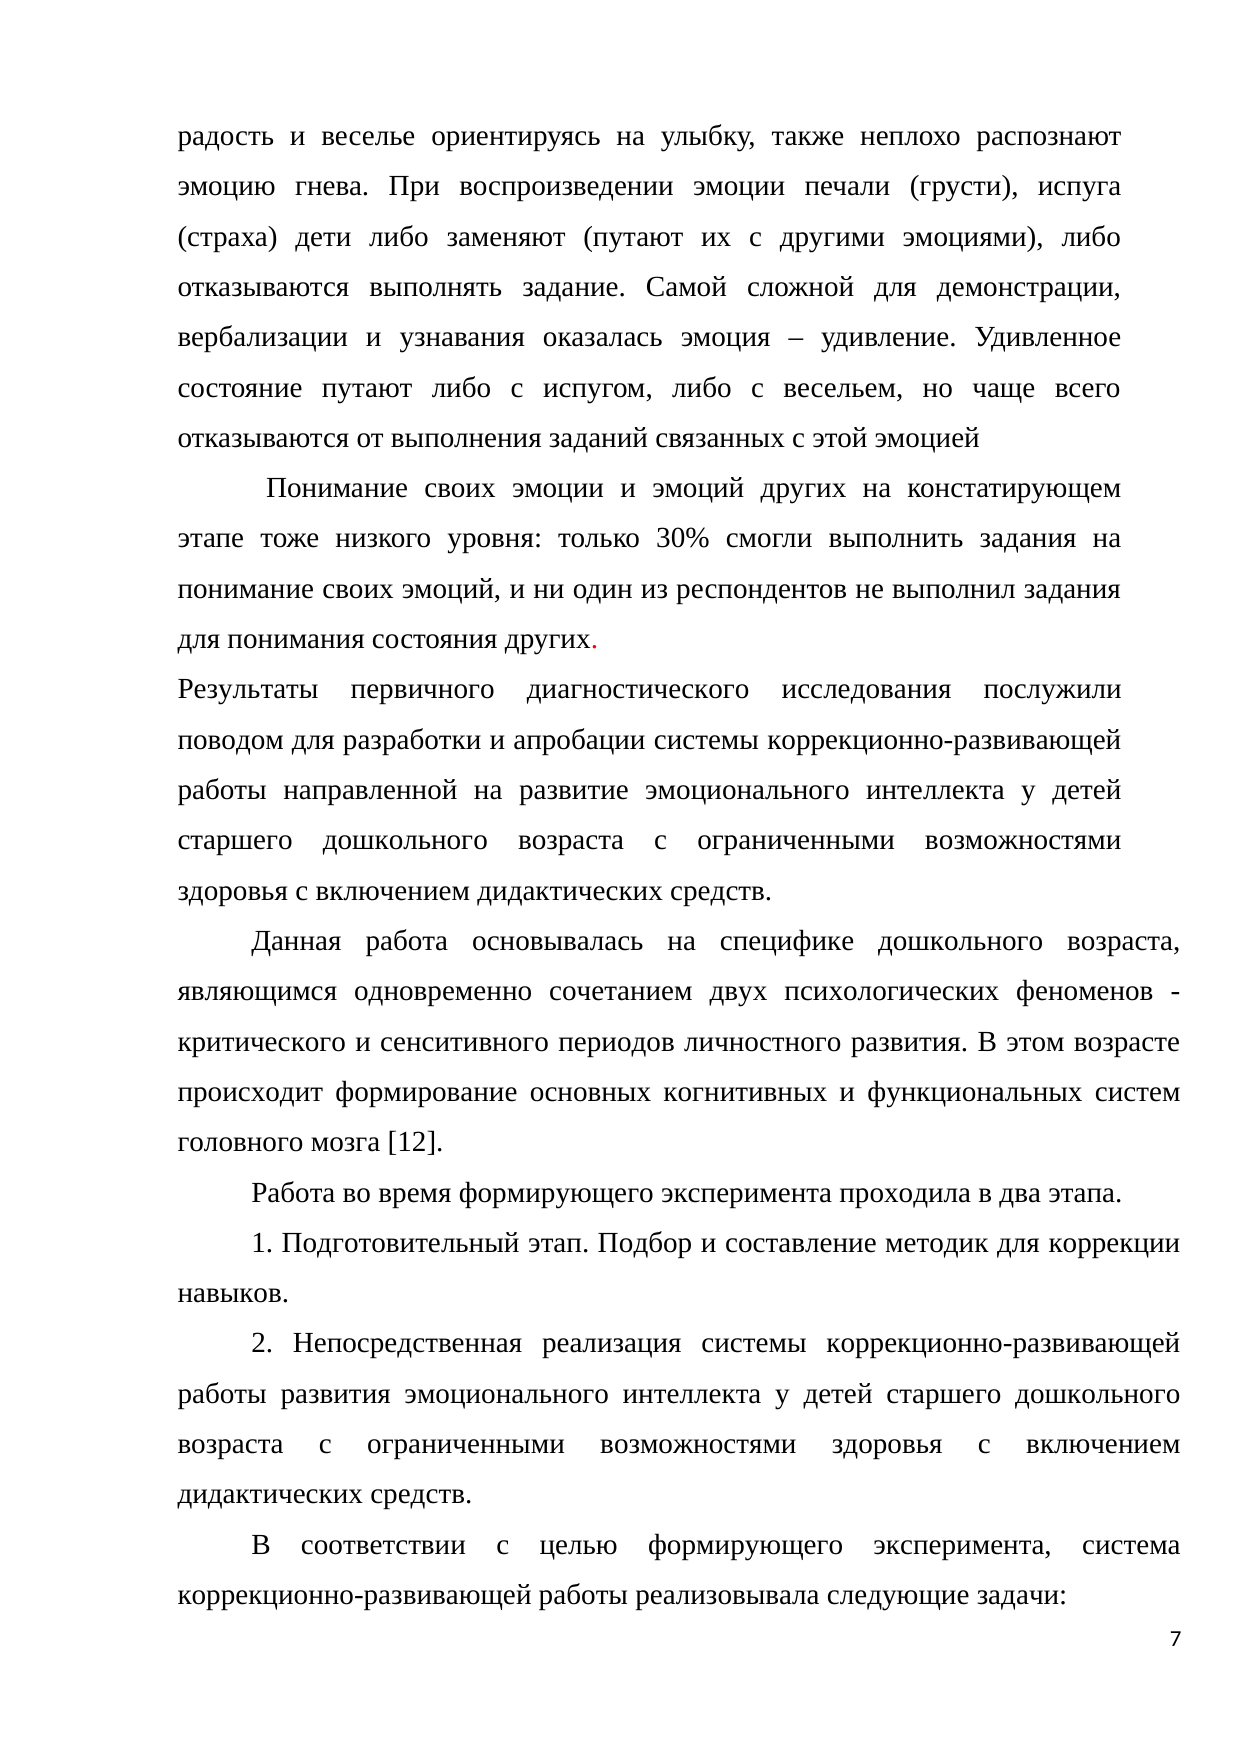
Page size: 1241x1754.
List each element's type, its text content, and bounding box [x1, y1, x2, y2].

text 1. Подготовительный этап. Подбор и составление методик для коррекции навыков. [177, 1225, 1181, 1309]
text Результаты первичного диагностического исследования послужили поводом для разработки и апробации системы коррекционно-развивающей работы направленной на развитие эмоционального интеллекта у детей старшего дошкольного возраста с ограниченными возможностями здоровья с включением дидактических средств. [177, 672, 1122, 906]
text В соответствии с целью формирующего эксперимента, система коррекционно-развивающей работы реализовывала следующие задачи: [177, 1527, 1181, 1611]
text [177, 118, 1122, 453]
text 2. Непосредственная реализация системы коррекционно-развивающей работы развития эмоционального интеллекта у детей старшего дошкольного возраста с ограниченными возможностями здоровья с включением дидактических средств. [177, 1326, 1181, 1510]
text Работа во время формирующего эксперимента проходила в два этапа. [177, 1175, 1181, 1208]
text Понимание своих эмоции и эмоций других на констатирующем этапе тоже низкого уровня: только 30% смогли выполнить задания на понимание своих эмоций, и ни один из респондентов не выполнил задания для понимания состояния других. [177, 470, 1122, 655]
text Данная работа основывалась на специфике дошкольного возраста, являющимся одновременно сочетанием двух психологических феноменов - критического и сенситивного периодов личностного развития. В этом возрасте происходит формирование основных когнитивных и функциональных систем головного мозга [12]. [177, 923, 1181, 1158]
